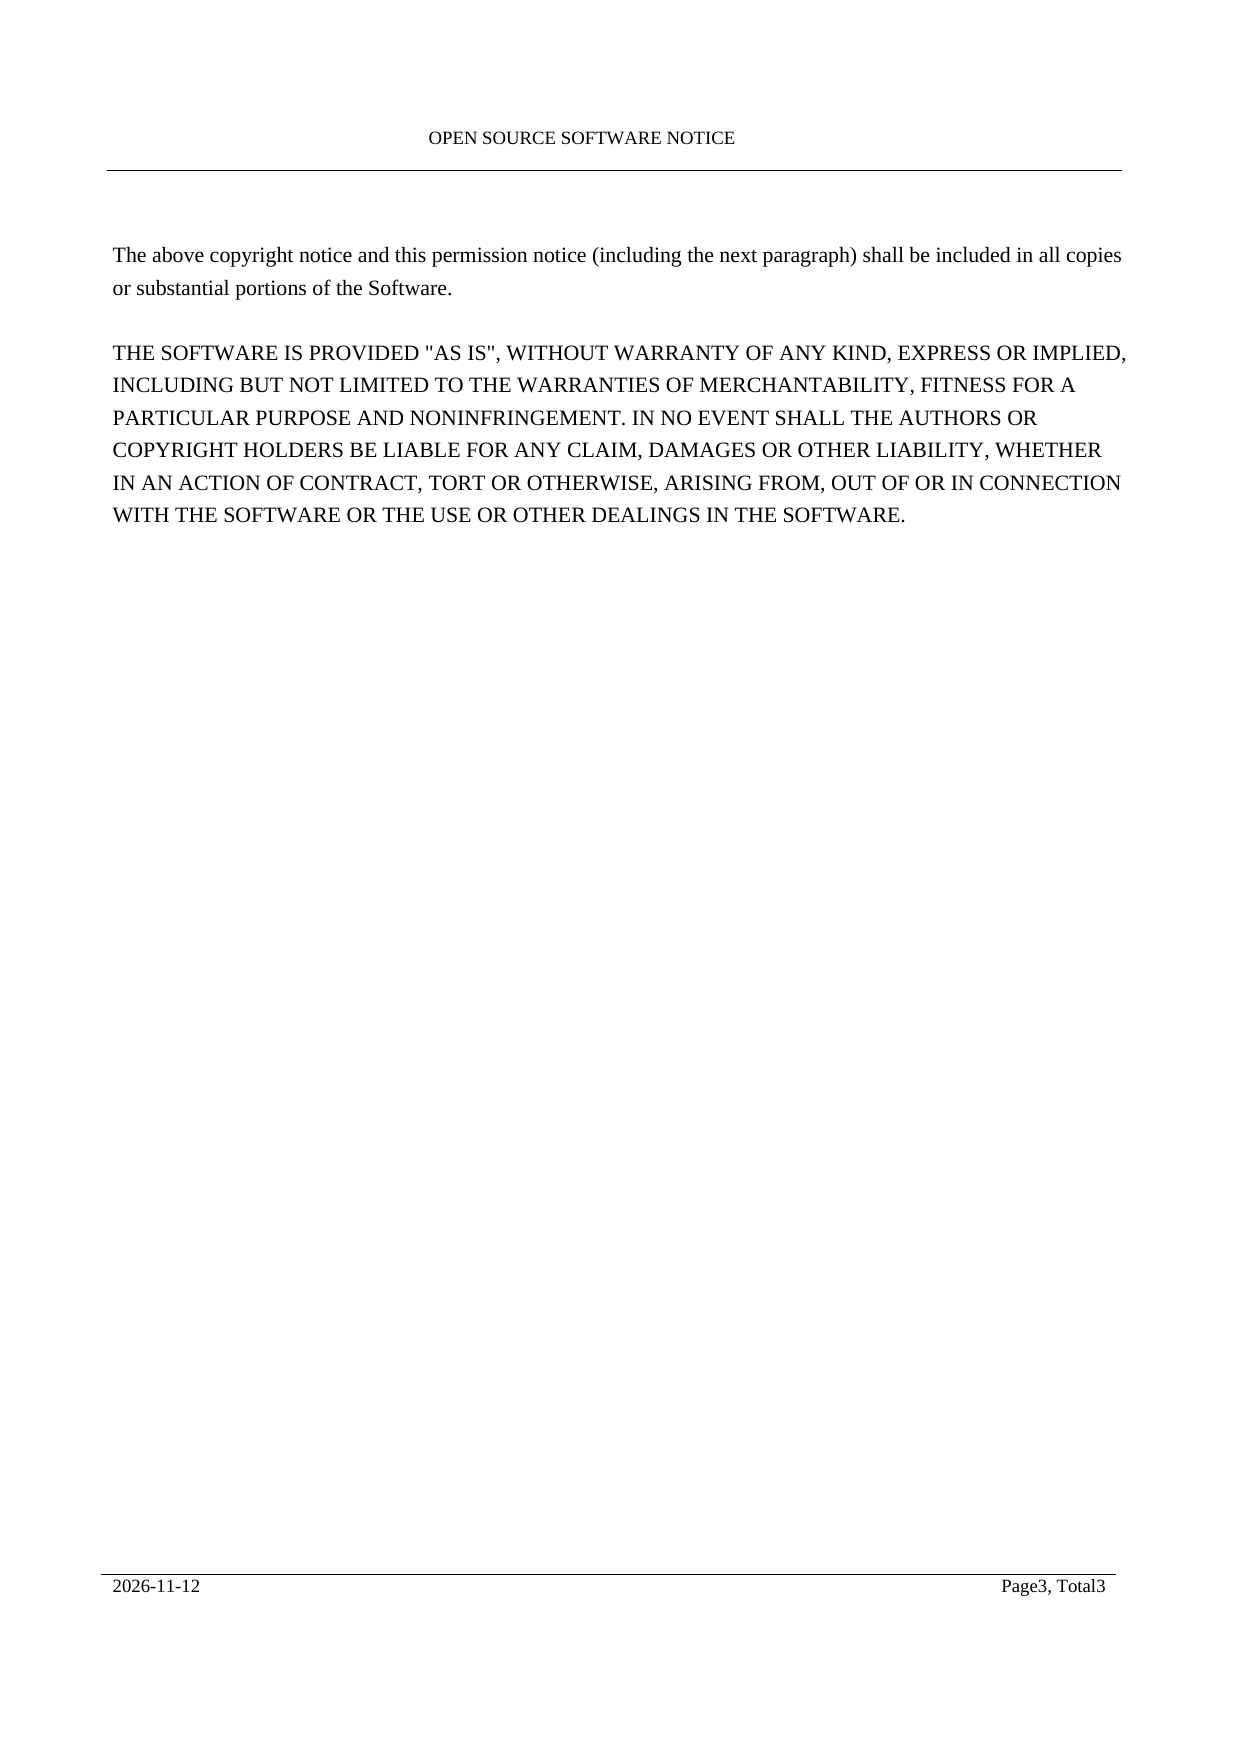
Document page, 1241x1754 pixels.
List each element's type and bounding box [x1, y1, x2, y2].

text [112, 206, 1128, 531]
